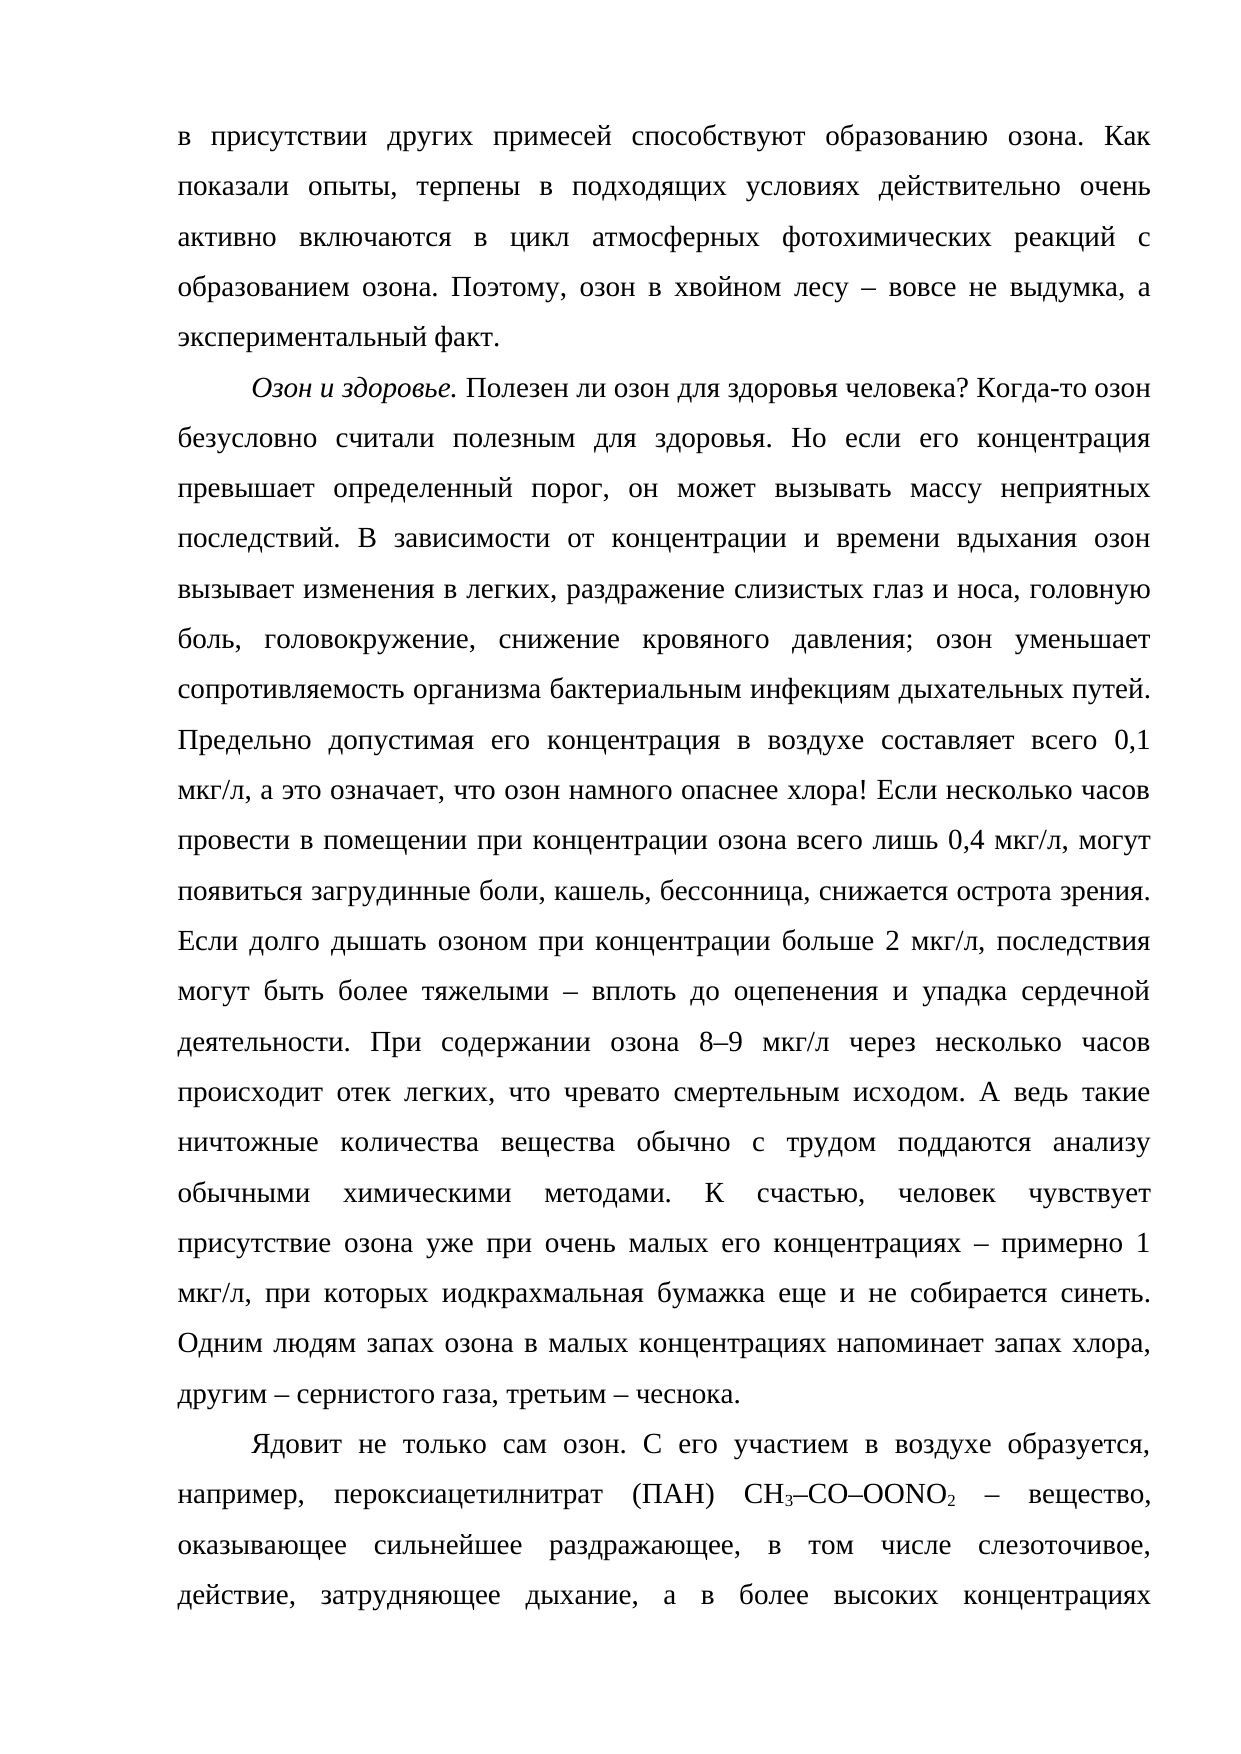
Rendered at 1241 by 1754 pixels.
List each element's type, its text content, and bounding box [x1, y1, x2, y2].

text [177, 118, 1152, 353]
text Озон и здоровье. Полезен ли озон для здоровья человека? Когда-то озон безусловно считали полезным для здоровья. Но если его концентрация превышает определенный порог, он может вызывать массу неприятных последствий. В зависимости от концентрации и времени вдыхания озон вызывает изменения в легких, раздражение слизистых глаз и носа, головную боль, головокружение, снижение кровяного давления; озон уменьшает сопротивляемость организма бактериальным инфекциям дыхательных путей. Предельно допустимая его концентрация в воздухе составляет всего 0,1 мкг/л, а это означает, что озон намного опаснее хлора! Если несколько часов провести в помещении при концентрации озона всего лишь 0,4 мкг/л, могут появиться загрудинные боли, кашель, бессонница, снижается острота зрения. Если долго дышать озоном при концентрации больше 2 мкг/л, последствия могут быть более тяжелыми – вплоть до оцепенения и упадка сердечной деятельности. При содержании озона 8–9 мкг/л через несколько часов происходит отек легких, что чревато смертельным исходом. А ведь такие ничтожные количества вещества обычно с трудом поддаются анализу обычными химическими методами. К счастью, человек чувствует присутствие озона уже при очень малых его концентрациях – примерно 1 мкг/л, при которых иодкрахмальная бумажка еще и не собирается синеть. Одним людям запах озона в малых концентрациях напоминает запах хлора, другим – сернистого газа, третьим – чеснока. [177, 370, 1152, 1409]
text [177, 1426, 1152, 1611]
